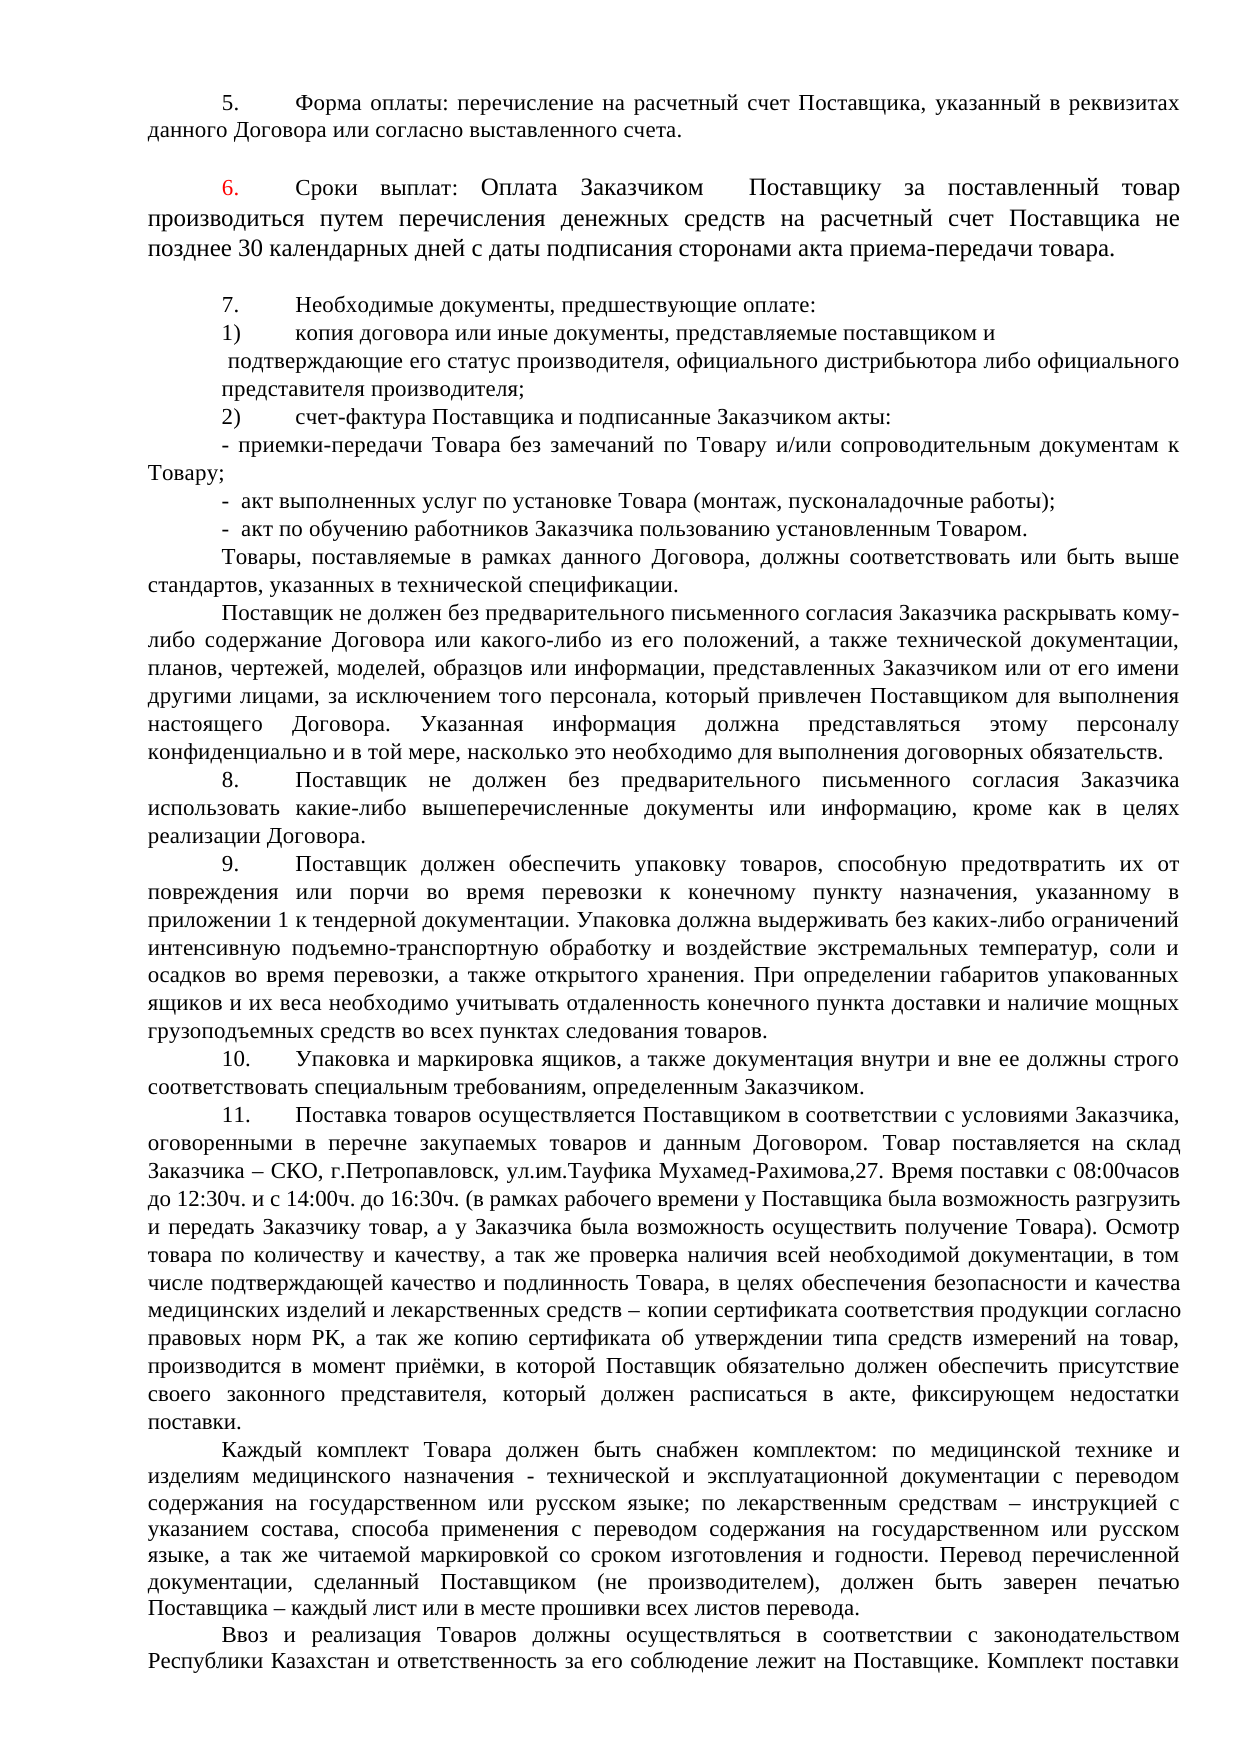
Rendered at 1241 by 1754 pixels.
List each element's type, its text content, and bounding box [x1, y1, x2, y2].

list Необходимые документы, предшествующие оплате: [148, 292, 1181, 318]
list Поставка товаров осуществляется Поставщиком в соответствии с условиями Заказчика, оговоренными в перечне закупаемых товаров и данным Договором. Товар поставляется на склад Заказчика – СКО, г.Петропавловск, ул.им.Тауфика Мухамед-Рахимова,27. Время поставки с 08:00часов до 12:30ч. и с 14:00ч. до 16:30ч. (в рамках рабочего времени у Поставщика была возможность разгрузить и передать Заказчику товар, а у Заказчика была возможность осуществить получение Товара). Осмотр товара по количеству и качеству, а так же проверка наличия всей необходимой документации, в том числе подтверждающей качество и подлинность Товара, в целях обеспечения безопасности и качества медицинских изделий и лекарственных средств – копии сертификата соответствия продукции согласно правовых норм РК, а так же копию сертификата об утверждении типа средств измерений на товар, производится в момент приёмки, в которой Поставщик обязательно должен обеспечить присутствие своего законного представителя, который должен расписаться в акте, фиксирующем недостатки поставки. [148, 1101, 1181, 1434]
list Поставщик не должен без предварительного письменного согласия Заказчика использовать какие-либо вышеперечисленные документы или информацию, кроме как в целях реализации Договора. [148, 766, 1181, 848]
text - приемки-передачи Товара без замечаний по Товару и/или сопроводительным документам к Товару; [148, 431, 1181, 485]
text 1) копия договора или иные документы, представляемые поставщиком и [148, 319, 1181, 346]
text Каждый комплект Товара должен быть снабжен комплектом: по медицинской технике и изделиям медицинского назначения - технической и эксплуатационной документации с переводом содержания на государственном или русском языке; по лекарственным средствам – инструкцией с указанием состава, способа применения с переводом содержания на государственном или русском языке, а так же читаемой маркировкой со сроком изготовления и годности. Перевод перечисленной документации, сделанный Поставщиком (не производителем), должен быть заверен печатью Поставщика – каждый лист или в месте прошивки всех листов перевода. [148, 1436, 1181, 1621]
list Упаковка и маркировка ящиков, а также документация внутри и вне ее должны строго соответствовать специальным требованиям, определенным Заказчиком. [148, 1045, 1181, 1099]
text подтверждающие его статус производителя, официального дистрибьютора либо официального представителя производителя; [221, 347, 1181, 402]
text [148, 1621, 1181, 1673]
text Товары, поставляемые в рамках данного Договора, должны соответствовать или быть выше стандартов, указанных в технической спецификации. [148, 543, 1181, 597]
text 2) счет-фактура Поставщика и подписанные Заказчиком акты: [148, 403, 1181, 429]
list Поставщик должен обеспечить упаковку товаров, способную предотвратить их от повреждения или порчи во время перевозки к конечному пункту назначения, указанному в приложении 1 к тендерной документации. Упаковка должна выдерживать без каких-либо ограничений интенсивную подъемно-транспортную обработку и воздействие экстремальных температур, соли и осадков во время перевозки, а также открытого хранения. При определении габаритов упакованных ящиков и их веса необходимо учитывать отдаленность конечного пункта доставки и наличие мощных грузоподъемных средств во всех пунктах следования товаров. [148, 850, 1181, 1044]
text Поставщик не должен без предварительного письменного согласия Заказчика раскрывать кому-либо содержание Договора или какого-либо из его положений, а также технической документации, планов, чертежей, моделей, образцов или информации, представленных Заказчиком или от его имени другими лицами, за исключением того персонала, который привлечен Поставщиком для выполнения настоящего Договора. Указанная информация должна представляться этому персоналу конфиденциально и в той мере, насколько это необходимо для выполнения договорных обязательств. [148, 599, 1181, 764]
list Форма оплаты: перечисление на расчетный счет Поставщика, указанный в реквизитах данного Договора или согласно выставленного счета. [148, 89, 1181, 143]
list Сроки выплат: Оплата Заказчиком Поставщику за поставленный товар производиться путем перечисления денежных средств на расчетный счет Поставщика не позднее 30 календарных дней с даты подписания сторонами акта приема-передачи товара. [148, 172, 1181, 262]
text - акт выполненных услуг по установке Товара (монтаж, пусконаладочные работы); [148, 487, 1181, 513]
text - акт по обучению работников Заказчика пользованию установленным Товаром. [148, 515, 1181, 541]
